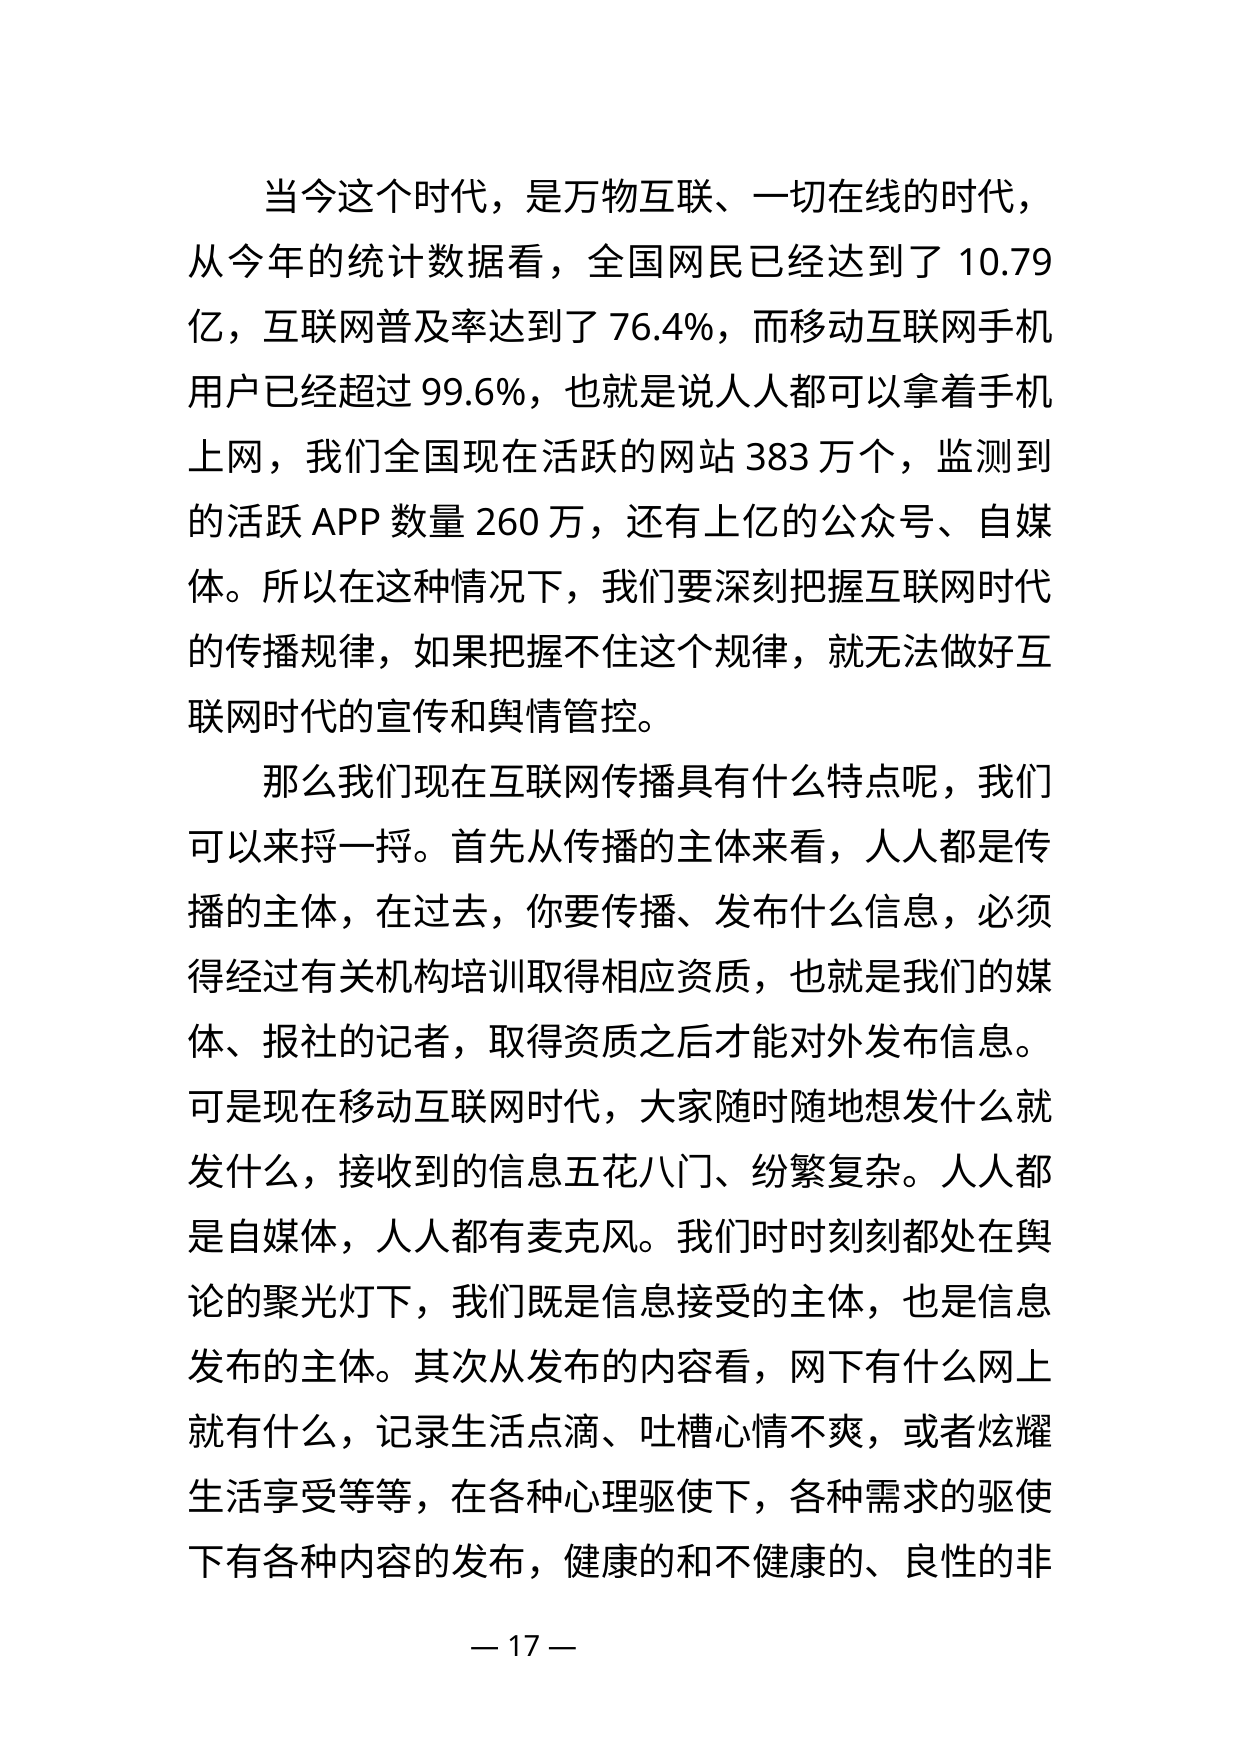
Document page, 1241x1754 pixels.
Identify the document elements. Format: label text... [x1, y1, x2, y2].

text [187, 747, 1053, 1592]
text 当今这个时代，是万物互联、一切在线的时代，从今年的统计数据看，全国网民已经达到了10.79亿，互联网普及率达到了76.4%，而移动互联网手机用户已经超过99.6%，也就是说人人都可以拿着手机上网，我们全国现在活跃的网站383万个，监测到的活跃APP数量260万，还有上亿的公众号、自媒体。所以在这种情况下，我们要深刻把握互联网时代的传播规律，如果把握不住这个规律，就无法做好互联网时代的宣传和舆情管控。 [187, 162, 1053, 747]
